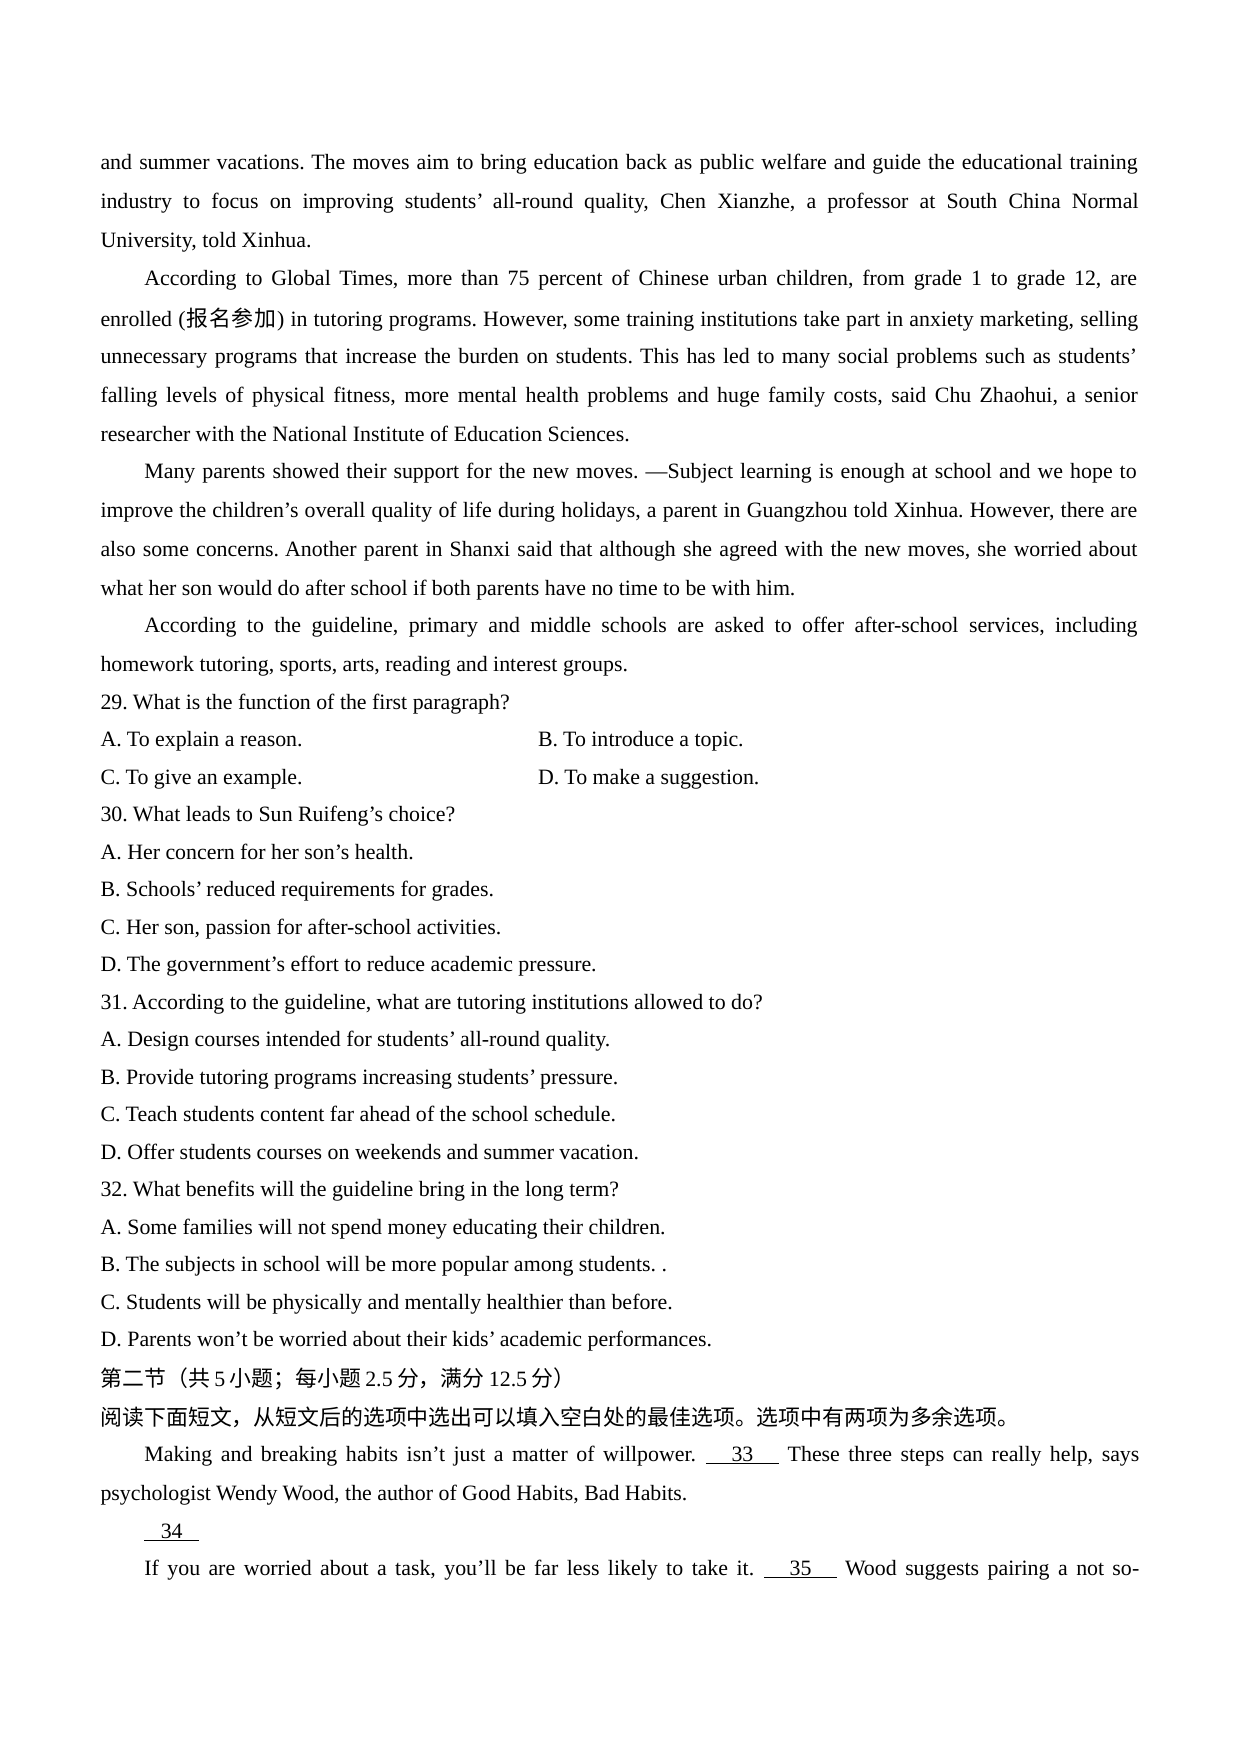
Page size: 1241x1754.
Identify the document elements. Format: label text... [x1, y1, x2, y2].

text 第二节（共5小题；每小题2.5分，满分12.5分） [100, 1360, 1140, 1393]
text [100, 146, 1140, 256]
text Making and breaking habits isn’t just a matter of willpower. 33 These three steps can really help, says psychologist Wendy Wood, the author of Good Habits, Bad Habits. [100, 1438, 1140, 1509]
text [100, 1552, 1140, 1584]
text B. Schools’ reduced requirements for grades. [100, 873, 1140, 905]
text A. Some families will not spend money educating their children. [100, 1210, 1140, 1243]
text D. Parents won’t be worried about their kids’ academic performances. [100, 1323, 1140, 1355]
text C. To give an example. D. To make a suggestion. [100, 760, 1140, 793]
text 32. What benefits will the guideline bring in the long term? [100, 1173, 1140, 1205]
text C. Students will be physically and mentally healthier than before. [100, 1285, 1140, 1318]
text According to Global Times, more than 75 percent of Chinese urban children, from grade 1 to grade 12, are enrolled (报名参加) in tutoring programs. However, some training institutions take part in anxiety marketing, selling unnecessary programs that increase the burden on students. This has led to many social problems such as students’ falling levels of physical fitness, more mental health problems and huge family costs, said Chu Zhaohui, a senior researcher with the National Institute of Education Sciences. [100, 261, 1140, 449]
text 29. What is the function of the first paragraph? [100, 685, 1140, 718]
text D. The government’s effort to reduce academic pressure. [100, 948, 1140, 980]
text Many parents showed their support for the new moves. —Subject learning is enough at school and we hope to improve the children’s overall quality of life during holidays, a parent in Guangzhou told Xinhua. However, there are also some concerns. Another parent in Shanxi said that although she agreed with the new moves, she worried about what her son would do after school if both parents have no time to be with him. [100, 454, 1140, 604]
text 34 [100, 1514, 1140, 1547]
text A. Design courses intended for students’ all-round quality. [100, 1023, 1140, 1055]
text 阅读下面短文，从短文后的选项中选出可以填入空白处的最佳选项。选项中有两项为多余选项。 [100, 1399, 1140, 1432]
text D. Offer students courses on weekends and summer vacation. [100, 1135, 1140, 1168]
text A. Her concern for her son’s health. [100, 835, 1140, 868]
text B. The subjects in school will be more popular among students. . [100, 1248, 1140, 1280]
text B. Provide tutoring programs increasing students’ pressure. [100, 1060, 1140, 1093]
text 31. According to the guideline, what are tutoring institutions allowed to do? [100, 985, 1140, 1018]
text According to the guideline, primary and middle schools are asked to offer after-school services, including homework tutoring, sports, arts, reading and interest groups. [100, 609, 1140, 680]
text A. To explain a reason. B. To introduce a topic. [100, 723, 1140, 755]
text 30. What leads to Sun Ruifeng’s choice? [100, 798, 1140, 830]
text C. Teach students content far ahead of the school schedule. [100, 1098, 1140, 1130]
text C. Her son, passion for after-school activities. [100, 910, 1140, 943]
